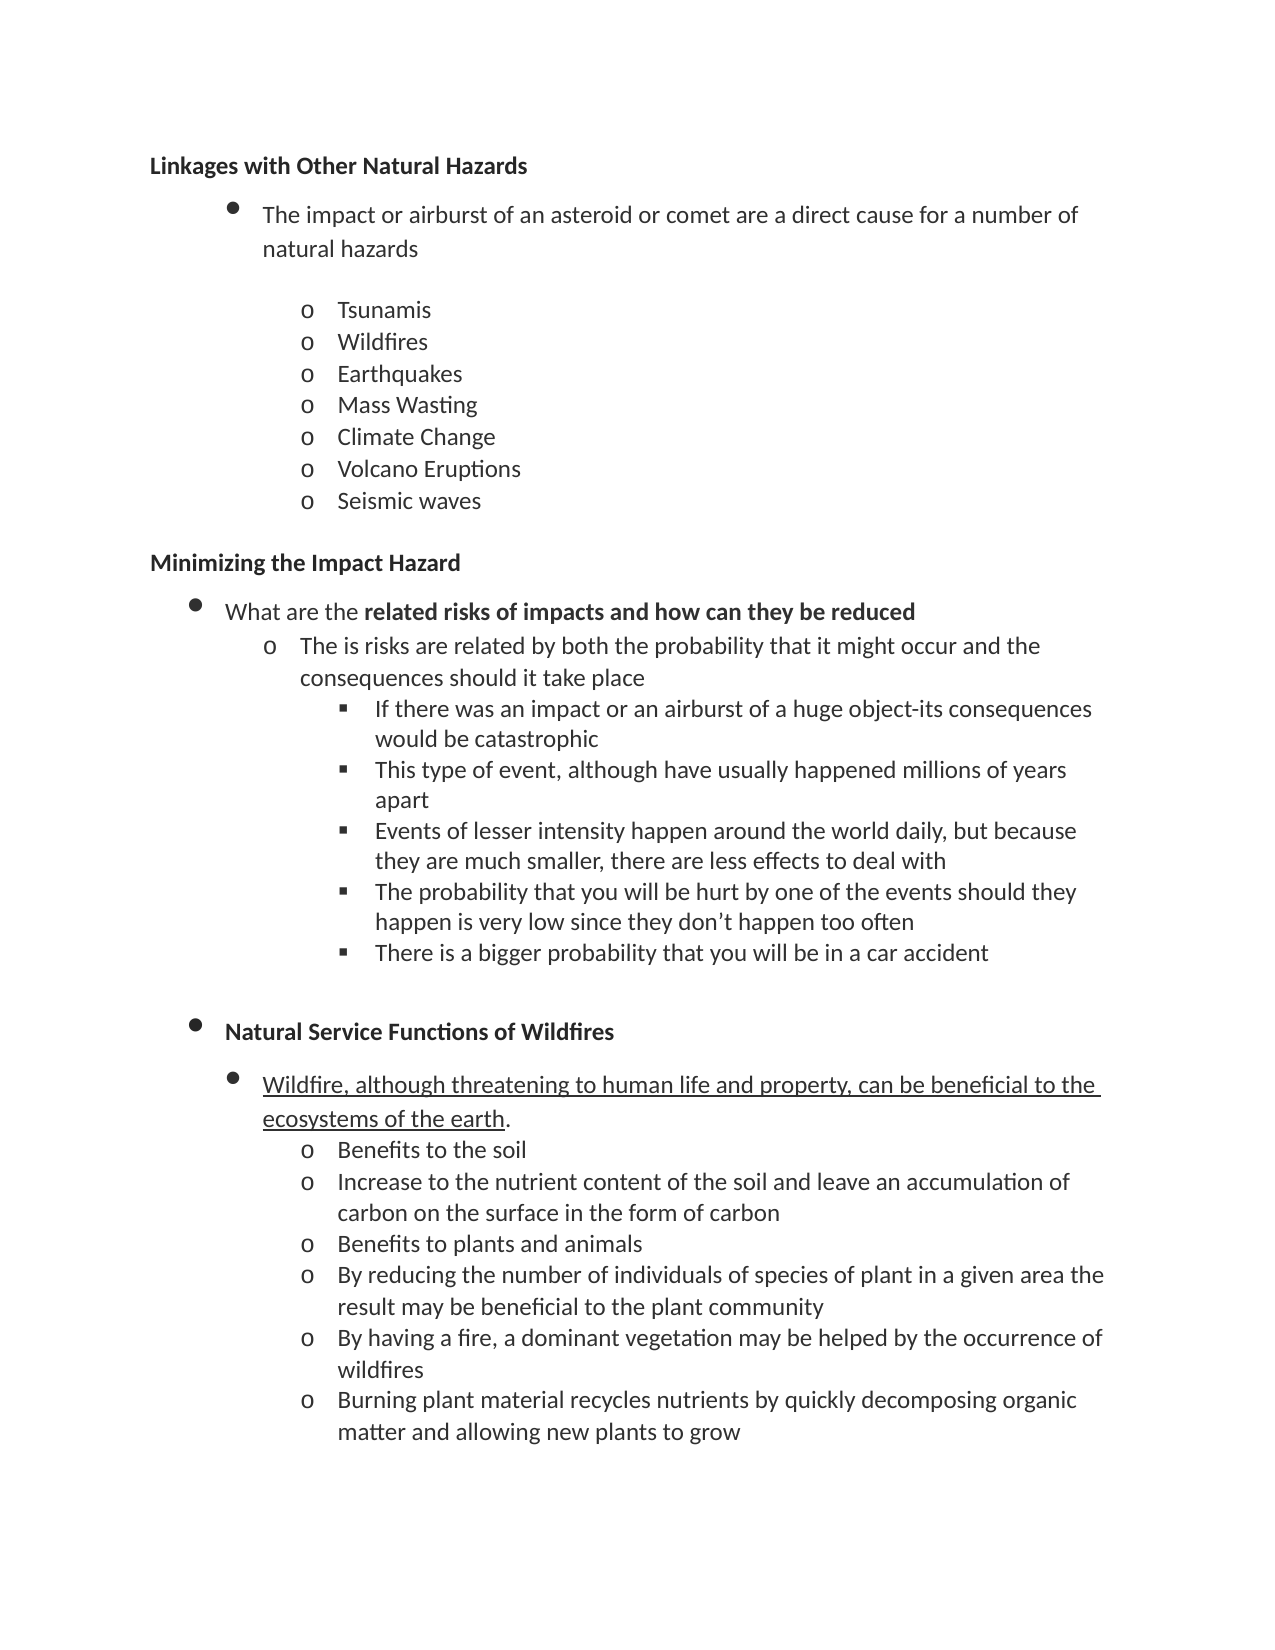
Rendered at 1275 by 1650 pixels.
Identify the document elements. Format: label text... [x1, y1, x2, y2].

subtitle If there was an impact or an airburst of a huge object-its consequences would be catastrophic [337, 693, 1125, 754]
subtitle The is risks are related by both the probability that it might occur and the consequences should it take place [262, 630, 1125, 693]
subtitle Natural Service Functions of Wildfires [187, 998, 1125, 1051]
subtitle The probability that you will be hurt by one of the events should they happen is very low since they don’t happen too often [337, 876, 1125, 937]
subtitle There is a bigger probability that you will be in a car accident [337, 937, 1125, 967]
subtitle The impact or airburst of an asteroid or comet are a direct cause for a number of natural hazards [225, 181, 1125, 264]
subtitle Mass Wasting [300, 389, 1125, 421]
subtitle By having a fire, a dominant vegetation may be helped by the occurrence of wildfires [300, 1322, 1125, 1384]
subtitle This type of event, although have usually happened millions of years apart [337, 754, 1125, 815]
subtitle Volcano Eruptions [300, 453, 1125, 485]
subtitle Climate Change [300, 421, 1125, 453]
subtitle Linkages with Other Natural Hazards [150, 150, 1125, 181]
subtitle Burning plant material recycles nutrients by quickly decomposing organic matter and allowing new plants to grow [300, 1384, 1125, 1447]
subtitle What are the related risks of impacts and how can they be reduced [187, 578, 1125, 630]
subtitle Earthquakes [300, 358, 1125, 389]
subtitle Benefits to plants and animals [300, 1228, 1125, 1260]
subtitle Events of lesser intensity happen around the world daily, but because they are much smaller, there are less effects to deal with [337, 815, 1125, 876]
subtitle Wildfires [300, 326, 1125, 358]
subtitle Seismic waves [300, 485, 1125, 517]
subtitle Minimizing the Impact Hazard [150, 547, 1125, 578]
subtitle Tsunamis [300, 294, 1125, 326]
subtitle Benefits to the soil [300, 1134, 1125, 1166]
subtitle Increase to the nutrient content of the soil and leave an accumulation of carbon on the surface in the form of carbon [300, 1166, 1125, 1228]
subtitle By reducing the number of individuals of species of plant in a given area the result may be beneficial to the plant community [300, 1260, 1125, 1322]
subtitle Wildfire, although threatening to human life and property, can be beneficial to the ecosystems of the earth. [225, 1051, 1125, 1134]
